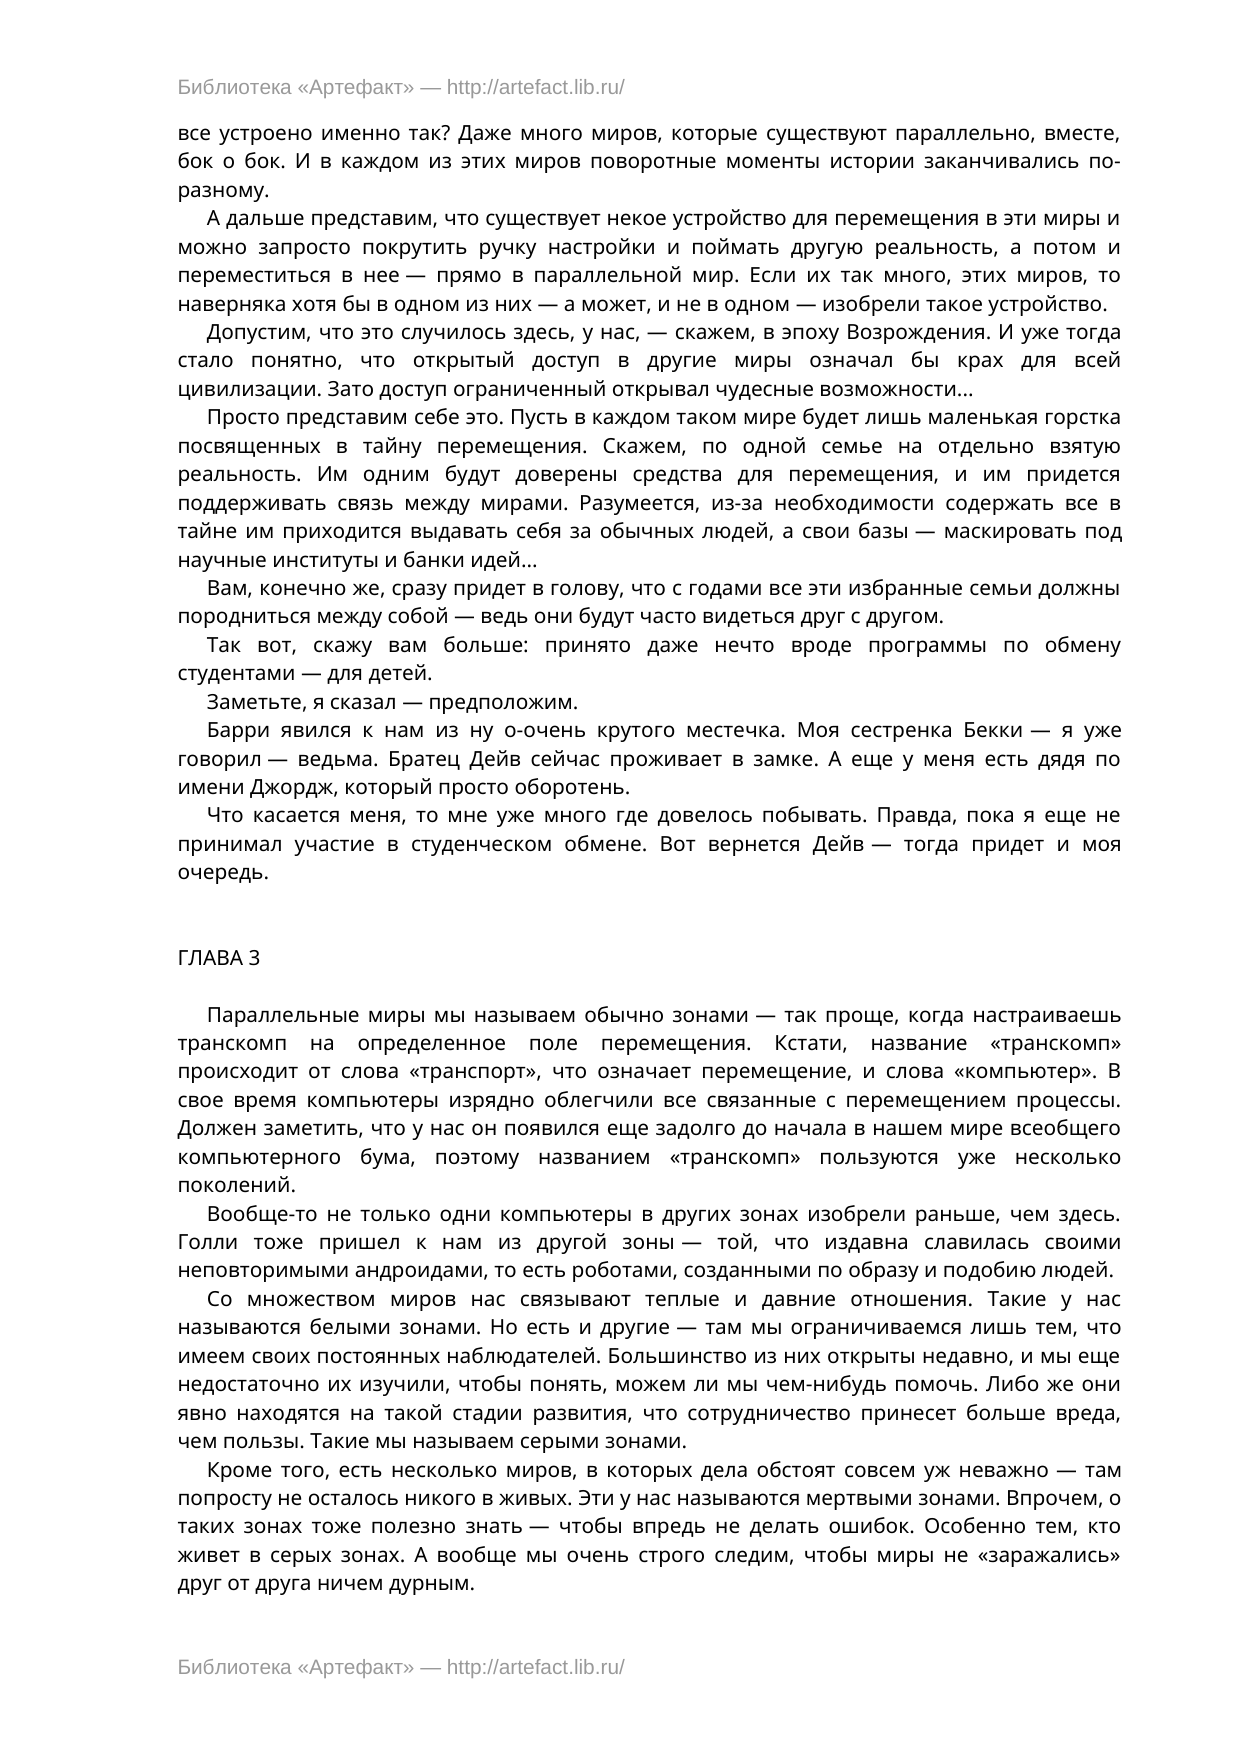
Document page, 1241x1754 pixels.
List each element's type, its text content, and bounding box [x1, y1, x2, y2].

text ГЛАВА 3 [177, 943, 1122, 971]
text А дальше представим, что существует некое устройство для перемещения в эти миры и можно запросто покрутить ручку настройки и поймать другую реальность, а потом и переместиться в нее — прямо в параллельной мир. Если их так много, этих миров, то наверняка хотя бы в одном из них — а может, и не в одном — изобрели такое устройство. [177, 203, 1122, 317]
text Параллельные миры мы называем обычно зонами — так проще, когда настраиваешь транскомп на определенное поле перемещения. Кстати, название «транскомп» происходит от слова «транспорт», что означает перемещение, и слова «компьютер». В свое время компьютеры изрядно облегчили все связанные с перемещением процессы. Должен заметить, что у нас он появился еще задолго до начала в нашем мире всеобщего компьютерного бума, поэтому названием «транскомп» пользуются уже несколько поколений. [177, 1000, 1122, 1199]
text Вообще-то не только одни компьютеры в других зонах изобрели раньше, чем здесь. Голли тоже пришел к нам из другой зоны — той, что издавна славилась своими неповторимыми андроидами, то есть роботами, созданными по образу и подобию людей. [177, 1199, 1122, 1284]
text Допустим, что это случилось здесь, у нас, — скажем, в эпоху Возрождения. И уже тогда стало понятно, что открытый доступ в другие миры означал бы крах для всей цивилизации. Зато доступ ограниченный открывал чудесные возможности... [177, 317, 1122, 402]
text Просто представим себе это. Пусть в каждом таком мире будет лишь маленькая горстка посвященных в тайну перемещения. Скажем, по одной семье на отдельно взятую реальность. Им одним будут доверены средства для перемещения, и им придется поддерживать связь между мирами. Разумеется, из-за необходимости содержать все в тайне им приходится выдавать себя за обычных людей, а свои базы — маскировать под научные институты и банки идей... [177, 402, 1122, 573]
text Барри явился к нам из ну о-очень крутого местечка. Моя сестренка Бекки — я уже говорил — ведьма. Братец Дейв сейчас проживает в замке. А еще у меня есть дядя по имени Джордж, который просто оборотень. [177, 715, 1122, 801]
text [177, 118, 1122, 203]
text Кроме того, есть несколько миров, в которых дела обстоят совсем уж неважно — там попросту не осталось никого в живых. Эти у нас называются мертвыми зонами. Впрочем, о таких зонах тоже полезно знать — чтобы впредь не делать ошибок. Особенно тем, кто живет в серых зонах. А вообще мы очень строго следим, чтобы миры не «заражались» друг от друга ничем дурным. [177, 1455, 1122, 1597]
text Заметьте, я сказал — предположим. [177, 687, 1122, 715]
text Так вот, скажу вам больше: принято даже нечто вроде программы по обмену студентами — для детей. [177, 630, 1122, 687]
text Со множеством миров нас связывают теплые и давние отношения. Такие у нас называются белыми зонами. Но есть и другие — там мы ограничиваемся лишь тем, что имеем своих постоянных наблюдателей. Большинство из них открыты недавно, и мы еще недостаточно их изучили, чтобы понять, можем ли мы чем-нибудь помочь. Либо же они явно находятся на такой стадии развития, что сотрудничество принесет больше вреда, чем пользы. Такие мы называем серыми зонами. [177, 1284, 1122, 1455]
text Вам, конечно же, сразу придет в голову, что с годами все эти избранные семьи должны породниться между собой — ведь они будут часто видеться друг с другом. [177, 573, 1122, 630]
text Что касается меня, то мне уже много где довелось побывать. Правда, пока я еще не принимал участие в студенческом обмене. Вот вернется Дейв — тогда придет и моя очередь. [177, 801, 1122, 886]
